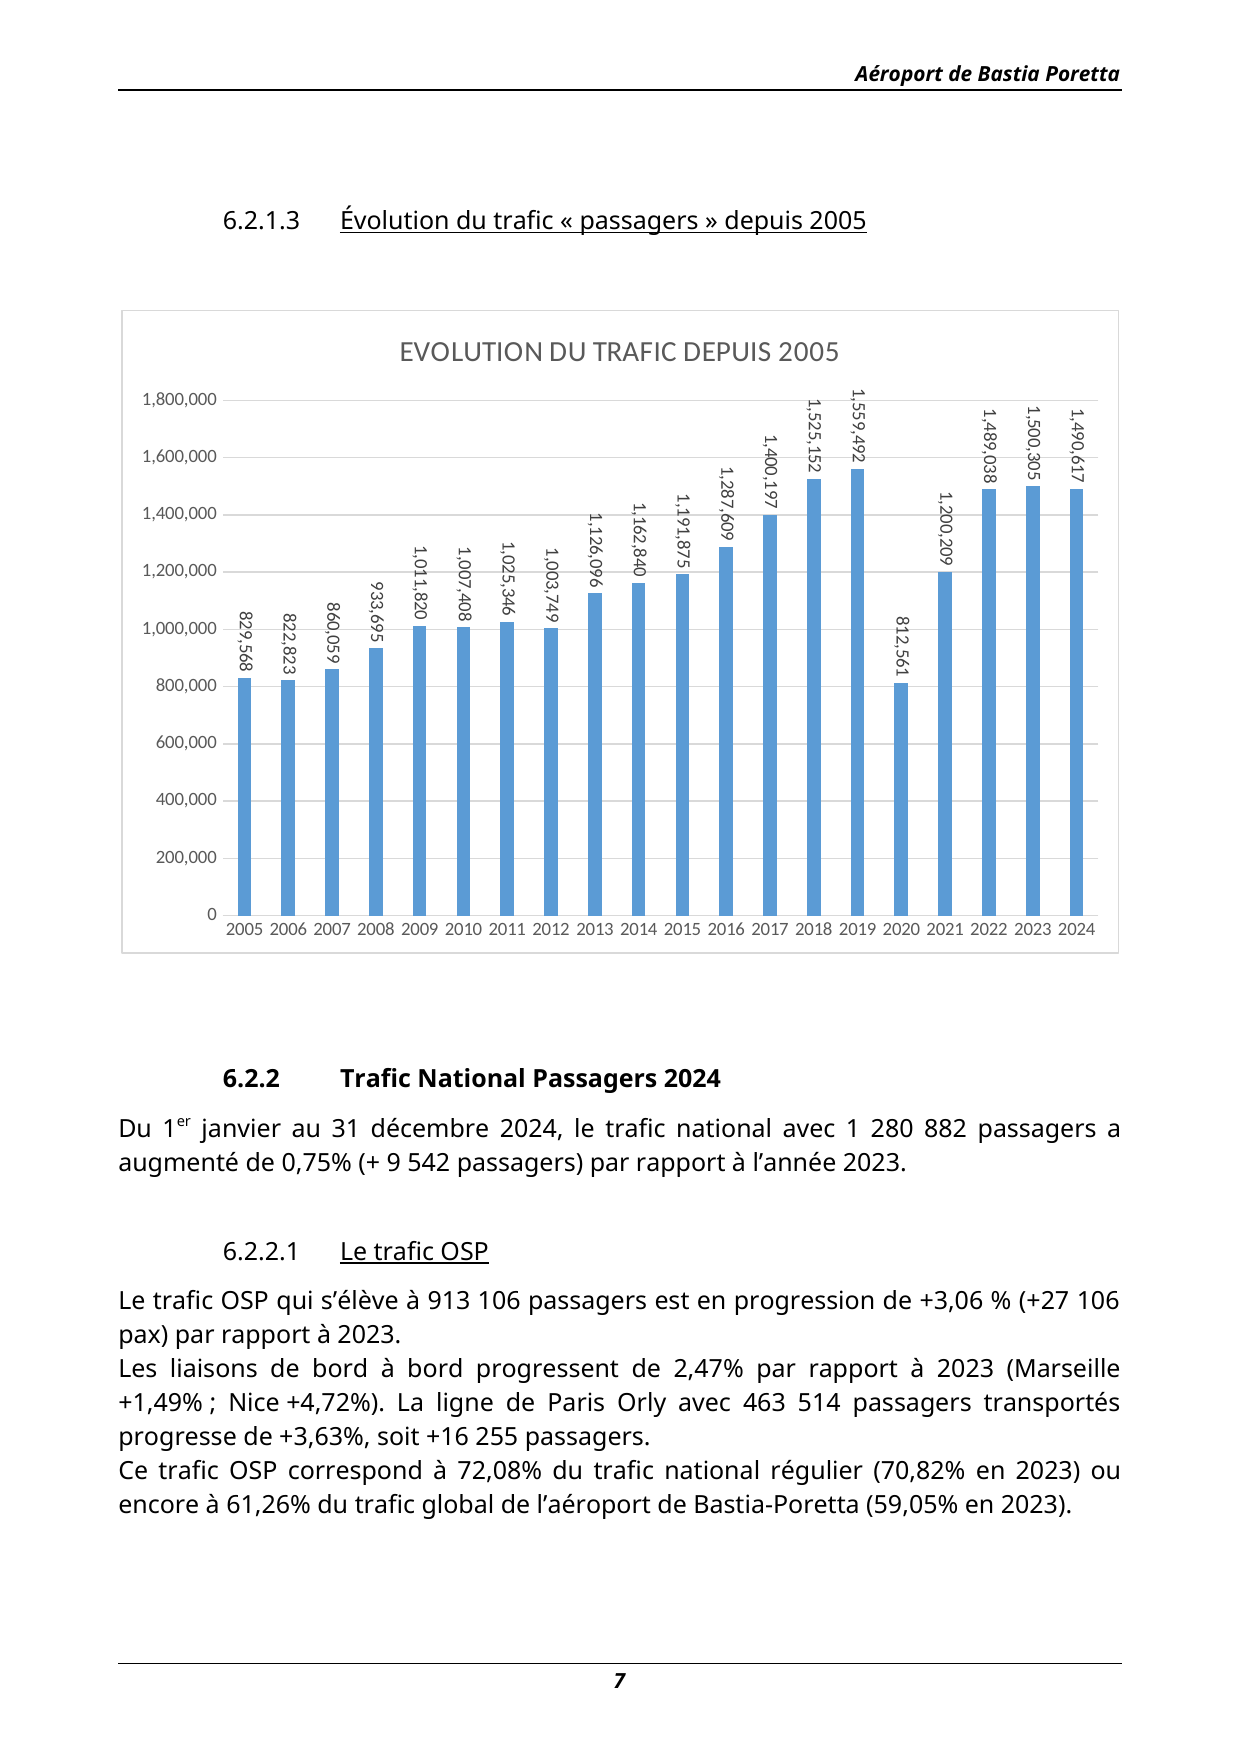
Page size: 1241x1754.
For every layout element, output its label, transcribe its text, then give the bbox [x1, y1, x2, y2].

text Du 1er janvier au 31 décembre 2024, le trafic national avec 1 280 882 passagers a augmenté de 0,75% (+ 9 542 passagers) par rapport à l’année 2023. [118, 1110, 1122, 1178]
text Ce trafic OSP correspond à 72,08% du trafic national régulier (70,82% en 2023) ou encore à 61,26% du trafic global de l’aéroport de Bastia-Poretta (59,05% en 2023). [118, 1453, 1122, 1521]
list Le trafic OSP [223, 1233, 1122, 1267]
list Évolution du trafic « passagers » depuis 2005 [223, 203, 1122, 237]
text Les liaisons de bord à bord progressent de 2,47% par rapport à 2023 (Marseille +1,49% ; Nice +4,72%). La ligne de Paris Orly avec 463 514 passagers transportés progresse de +3,63%, soit +16 255 passagers. [118, 1351, 1122, 1453]
list Trafic National Passagers 2024 [223, 1061, 1122, 1095]
text Le trafic OSP qui s’élève à 913 106 passagers est en progression de +3,06 % (+27 106 pax) par rapport à 2023. [118, 1283, 1122, 1351]
